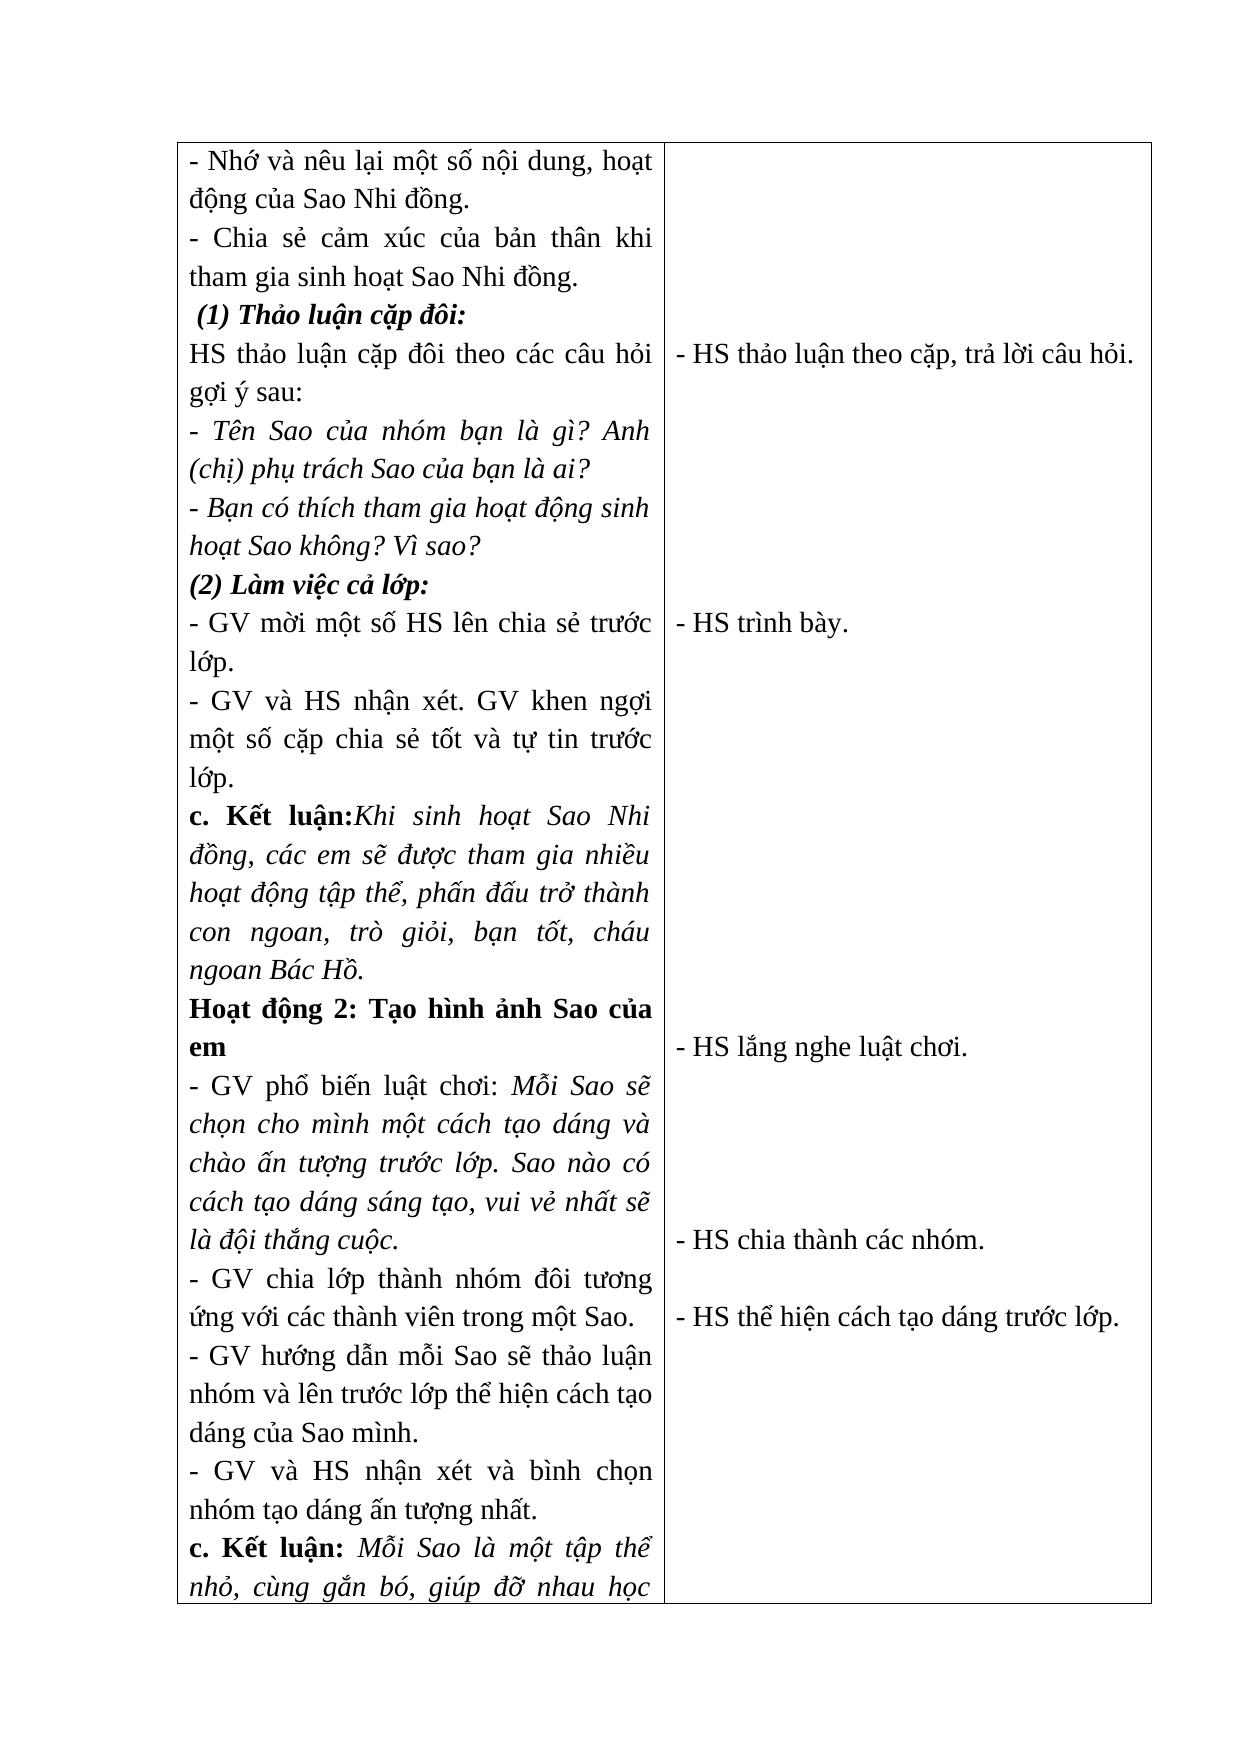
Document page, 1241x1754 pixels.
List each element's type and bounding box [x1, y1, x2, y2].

table_cell [178, 143, 664, 1603]
table_cell [665, 143, 1151, 1603]
